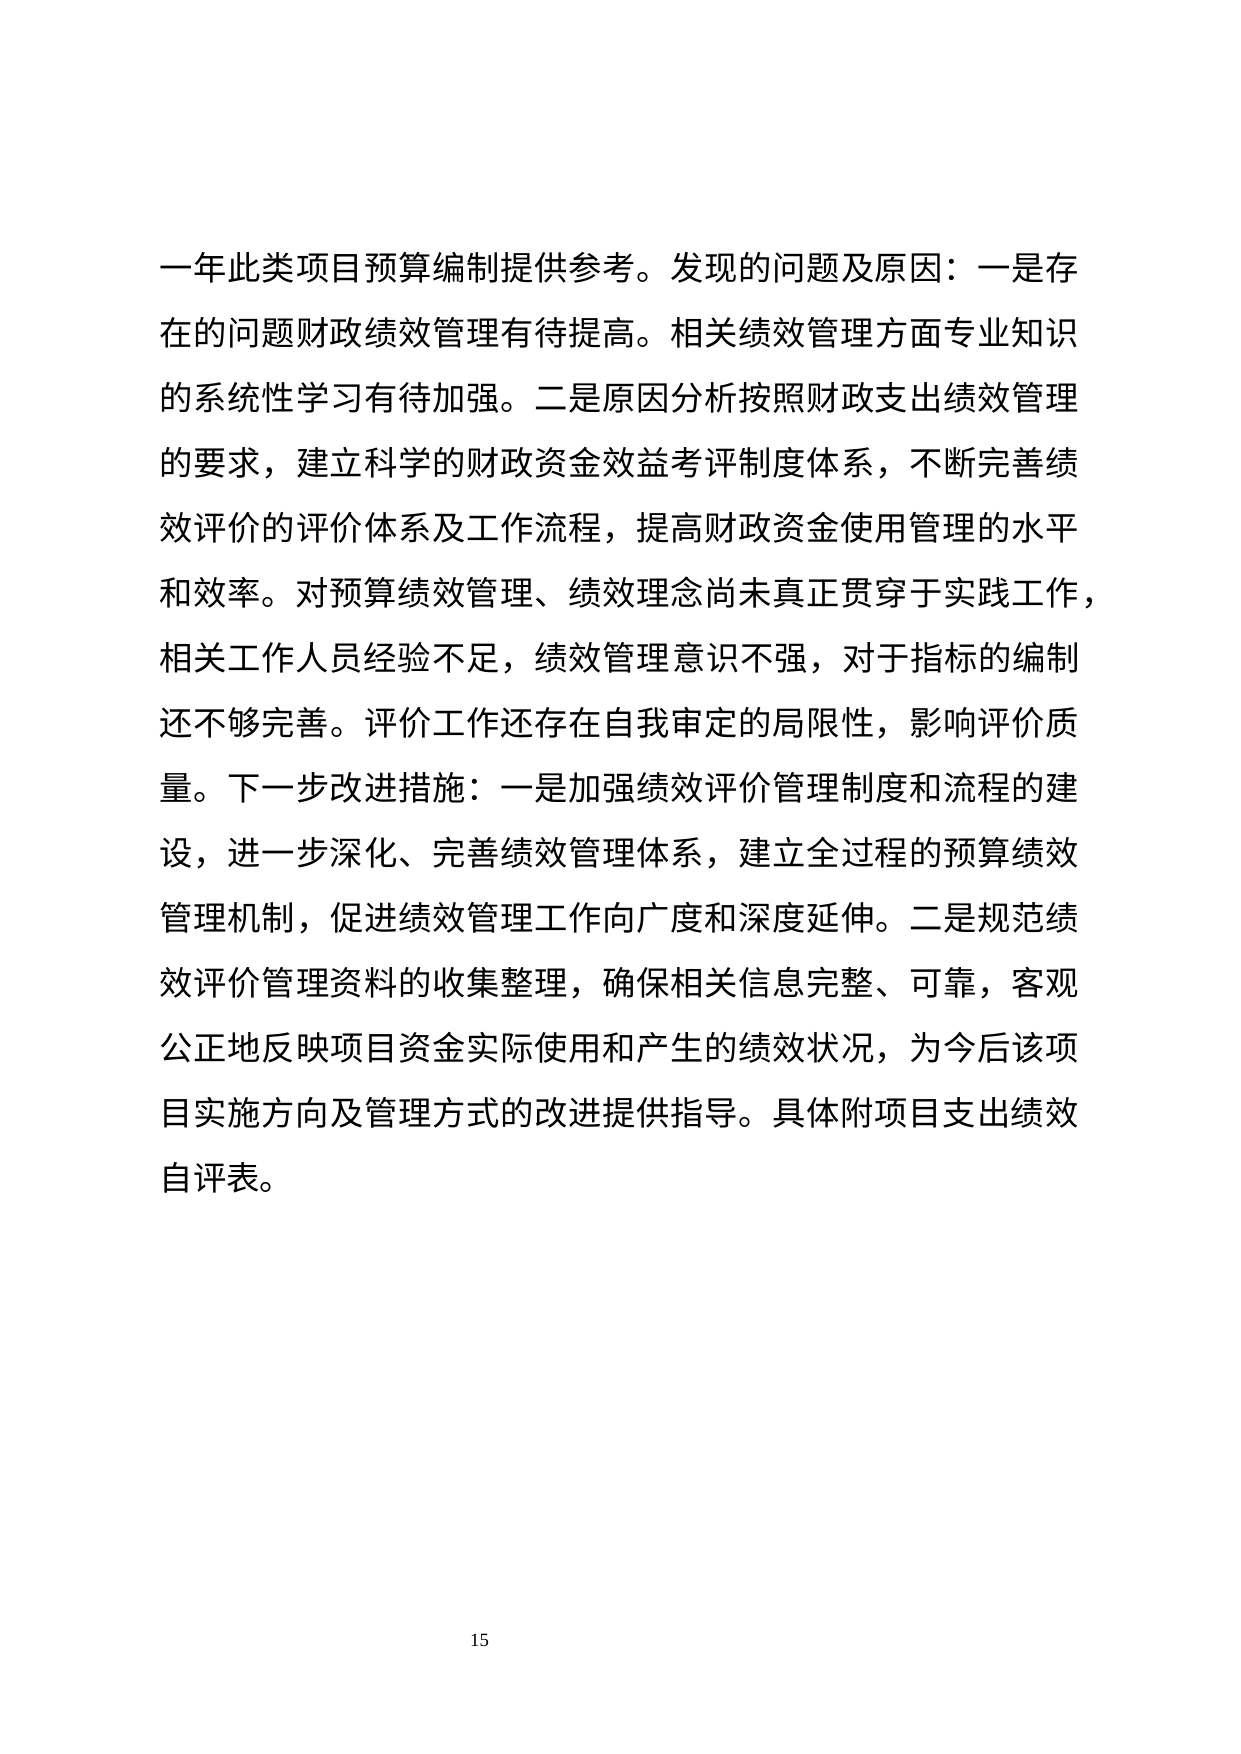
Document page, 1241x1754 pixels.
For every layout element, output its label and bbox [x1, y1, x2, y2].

text [159, 233, 1081, 1208]
